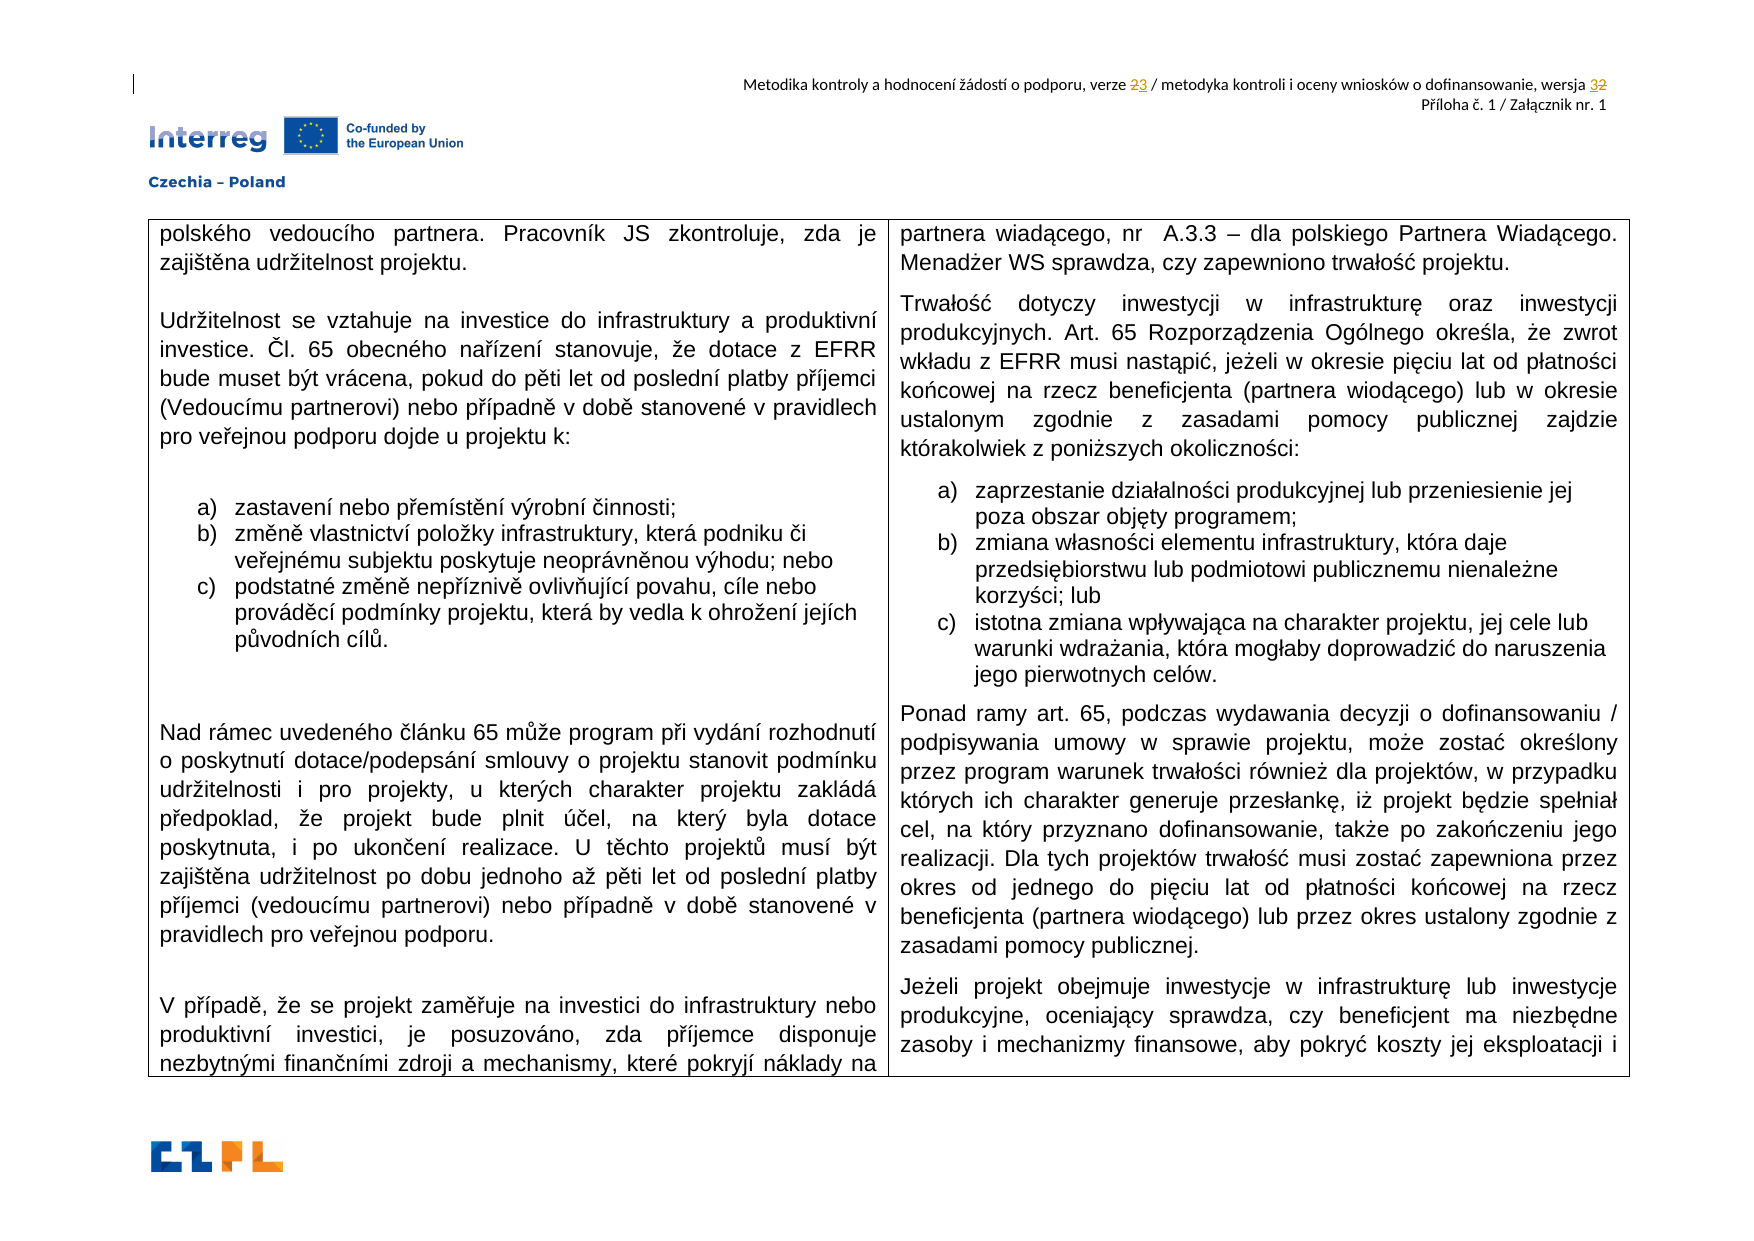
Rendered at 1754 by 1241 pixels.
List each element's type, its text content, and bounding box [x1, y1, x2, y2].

picture [147, 114, 466, 191]
picture [147, 1138, 287, 1176]
